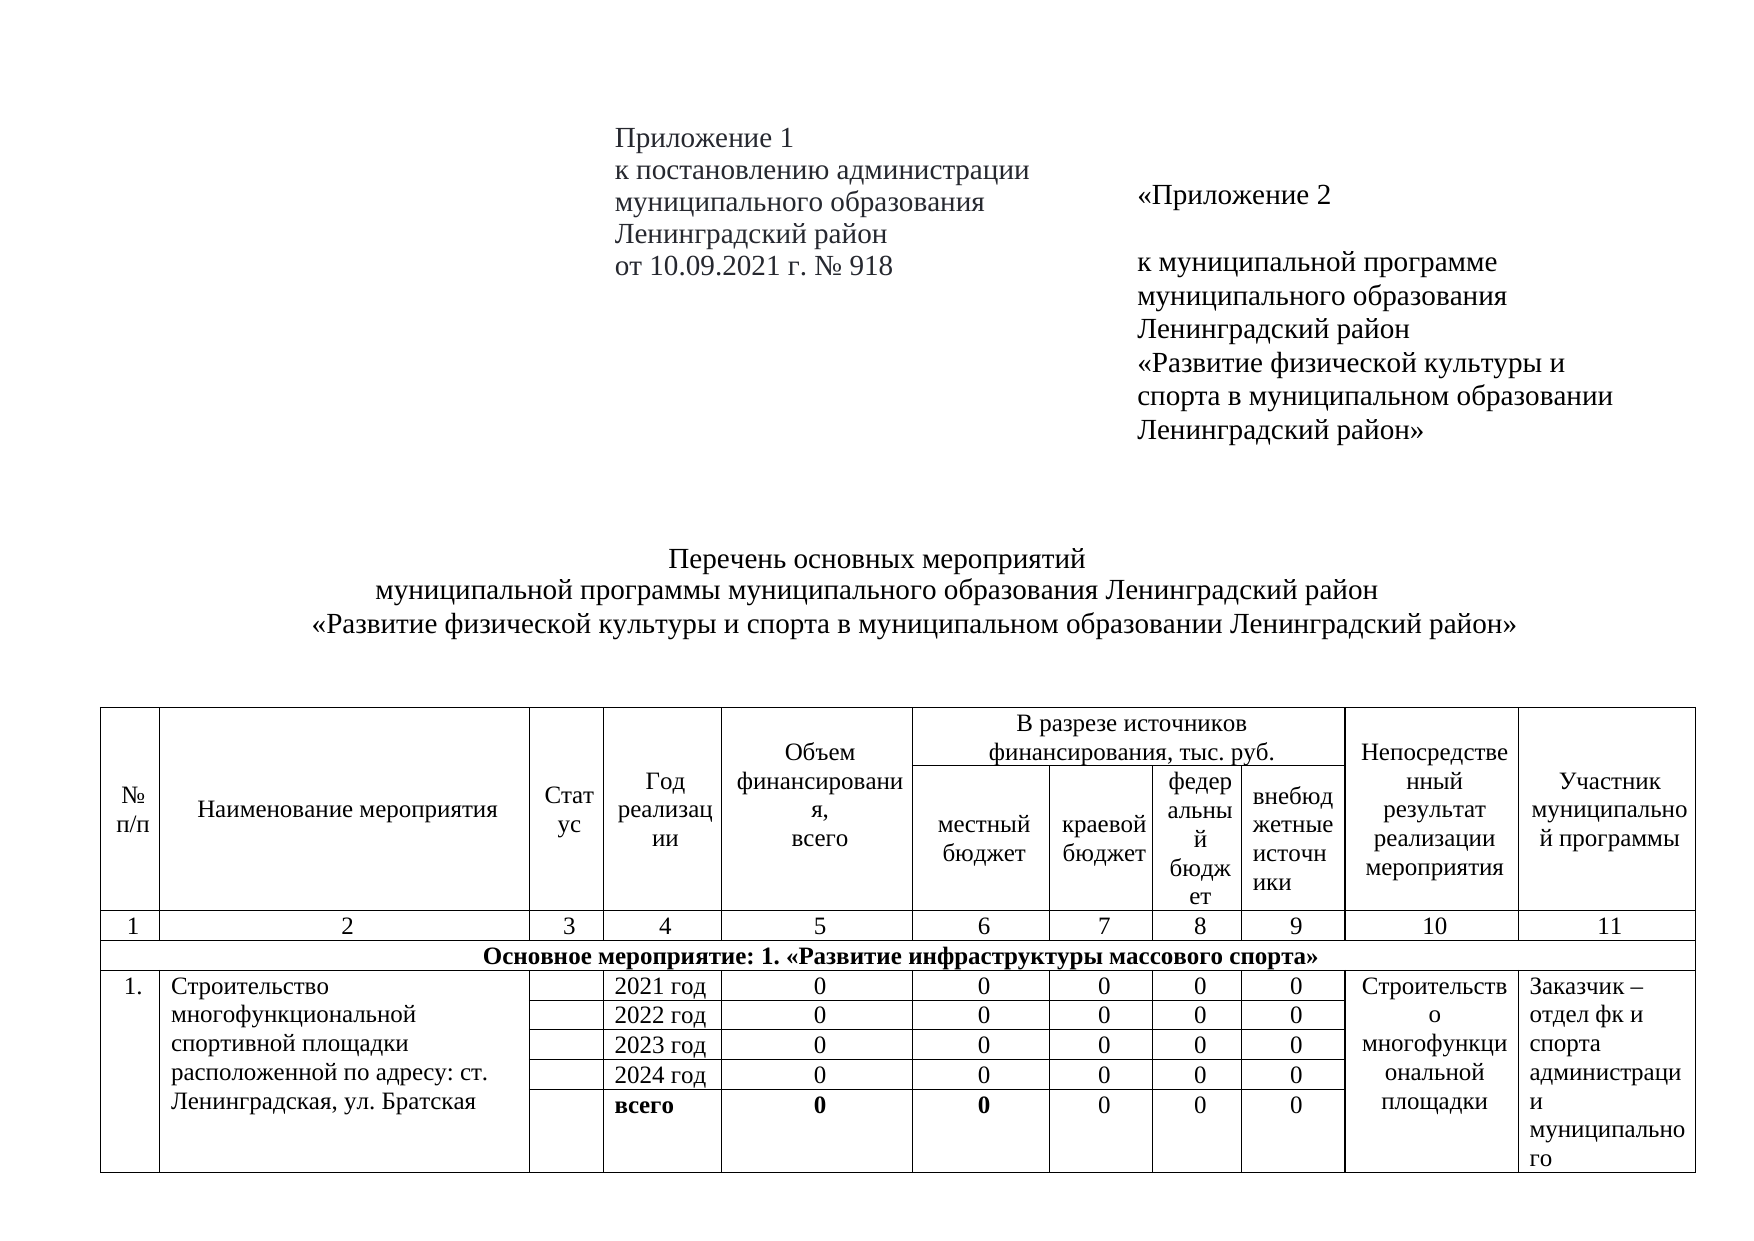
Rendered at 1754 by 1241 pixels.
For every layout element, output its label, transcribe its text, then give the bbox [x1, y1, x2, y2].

text «Приложение 2 [1137, 177, 1636, 211]
text «Развитие физической культуры и спорта в муниципальном образовании Ленинградский район» [118, 606, 1636, 640]
table_header Статус [530, 708, 603, 910]
table_cell 5 [722, 911, 912, 940]
table_cell 2022 год [604, 1001, 721, 1029]
table_cell Строительство многофункциональной спортивной площадки расположенной по адресу: ст. Ленинградская, ул. Братская [160, 971, 529, 1172]
table_cell 3 [530, 911, 603, 940]
table_cell 4 [604, 911, 721, 940]
table_header Год реализации [604, 708, 721, 910]
table_cell 0 [1242, 1030, 1344, 1059]
table_cell Заказчик – отдел фк и спорта администрации муниципального образования Ленинградский район, исполнитель - МБУ СШ «Лидер» [1519, 971, 1695, 1172]
table_cell 0 [1050, 971, 1152, 999]
text Ленинградский район [1137, 311, 1636, 345]
table_cell [530, 1030, 603, 1059]
table_cell [530, 1060, 603, 1089]
table_header В разрезе источников финансирования, тыс. руб. [913, 708, 1016, 765]
table_cell Строительство многофункциональной площадки [1346, 971, 1518, 1172]
table_cell федеральный бюджет [1153, 766, 1241, 910]
table_cell 0 [1153, 1030, 1241, 1059]
text спорта в муниципальном образовании [1137, 378, 1636, 412]
table_cell 0 [1050, 1001, 1152, 1029]
table_cell 0 [913, 1001, 1049, 1029]
table_cell Основное мероприятие: 1. «Развитие инфраструктуры массового спорта» [101, 941, 1695, 970]
table_header В разрезе источников финансирования, тыс. руб. [1167, 708, 1344, 765]
table_cell 0 [722, 971, 912, 999]
text Ленинградский район» [1137, 412, 1636, 446]
table_cell 2021 год [604, 971, 721, 999]
table_cell 2023 год [604, 1030, 721, 1059]
table_cell 0 [1153, 1060, 1241, 1089]
table_cell всего [604, 1090, 721, 1172]
table_cell 10 [1346, 911, 1518, 940]
table_cell внебюджетные источники [1242, 766, 1344, 910]
text к муниципальной программе [1137, 244, 1636, 278]
table_cell 0 [722, 1090, 912, 1172]
table_cell 11 [1519, 911, 1695, 940]
table_cell краевой бюджет [1050, 766, 1152, 910]
table_cell 0 [913, 1090, 1049, 1172]
table_cell 6 [913, 911, 1049, 940]
table_cell 8 [1153, 911, 1241, 940]
table_cell 9 [1242, 911, 1344, 940]
table_cell местный бюджет [913, 766, 1049, 910]
table_cell 0 [1242, 1090, 1344, 1172]
table_header № п/п [101, 708, 159, 910]
table_cell 0 [913, 1060, 1049, 1089]
table_cell 1. [101, 971, 159, 1172]
table_cell 0 [1153, 1001, 1241, 1029]
table_cell 0 [1050, 1060, 1152, 1089]
text муниципальной программы муниципального образования Ленинградский район [118, 574, 1636, 606]
table_cell 2024 год [604, 1060, 721, 1089]
text «Развитие физической культуры и [1137, 345, 1636, 378]
table_cell 0 [1242, 971, 1344, 999]
table_cell 2 [160, 911, 529, 940]
table_header Наименование мероприятия [160, 708, 529, 910]
table_cell 1 [101, 911, 159, 940]
text Перечень основных мероприятий [118, 543, 1636, 574]
table_cell 0 [1242, 1001, 1344, 1029]
table_cell 0 [722, 1001, 912, 1029]
table_cell [530, 1090, 603, 1172]
table_cell 0 [1050, 1090, 1152, 1172]
table_cell 0 [1242, 1060, 1344, 1089]
text муниципального образования [1137, 278, 1636, 311]
table_cell 0 [1050, 1030, 1152, 1059]
table_header Непосредственный результат реализации мероприятия [1346, 708, 1518, 910]
table_cell 0 [722, 1060, 912, 1089]
table_header Участник муниципальной программы [1519, 708, 1695, 910]
table_cell 0 [913, 1030, 1049, 1059]
table_cell 7 [1050, 911, 1152, 940]
table_cell [530, 1001, 603, 1029]
table_cell 0 [1153, 1090, 1241, 1172]
table_cell 0 [722, 1030, 912, 1059]
table_header Объем финансирования, всего [722, 708, 912, 910]
table_cell [530, 971, 603, 999]
table_cell 0 [913, 971, 1049, 999]
table_cell 0 [1153, 971, 1241, 999]
